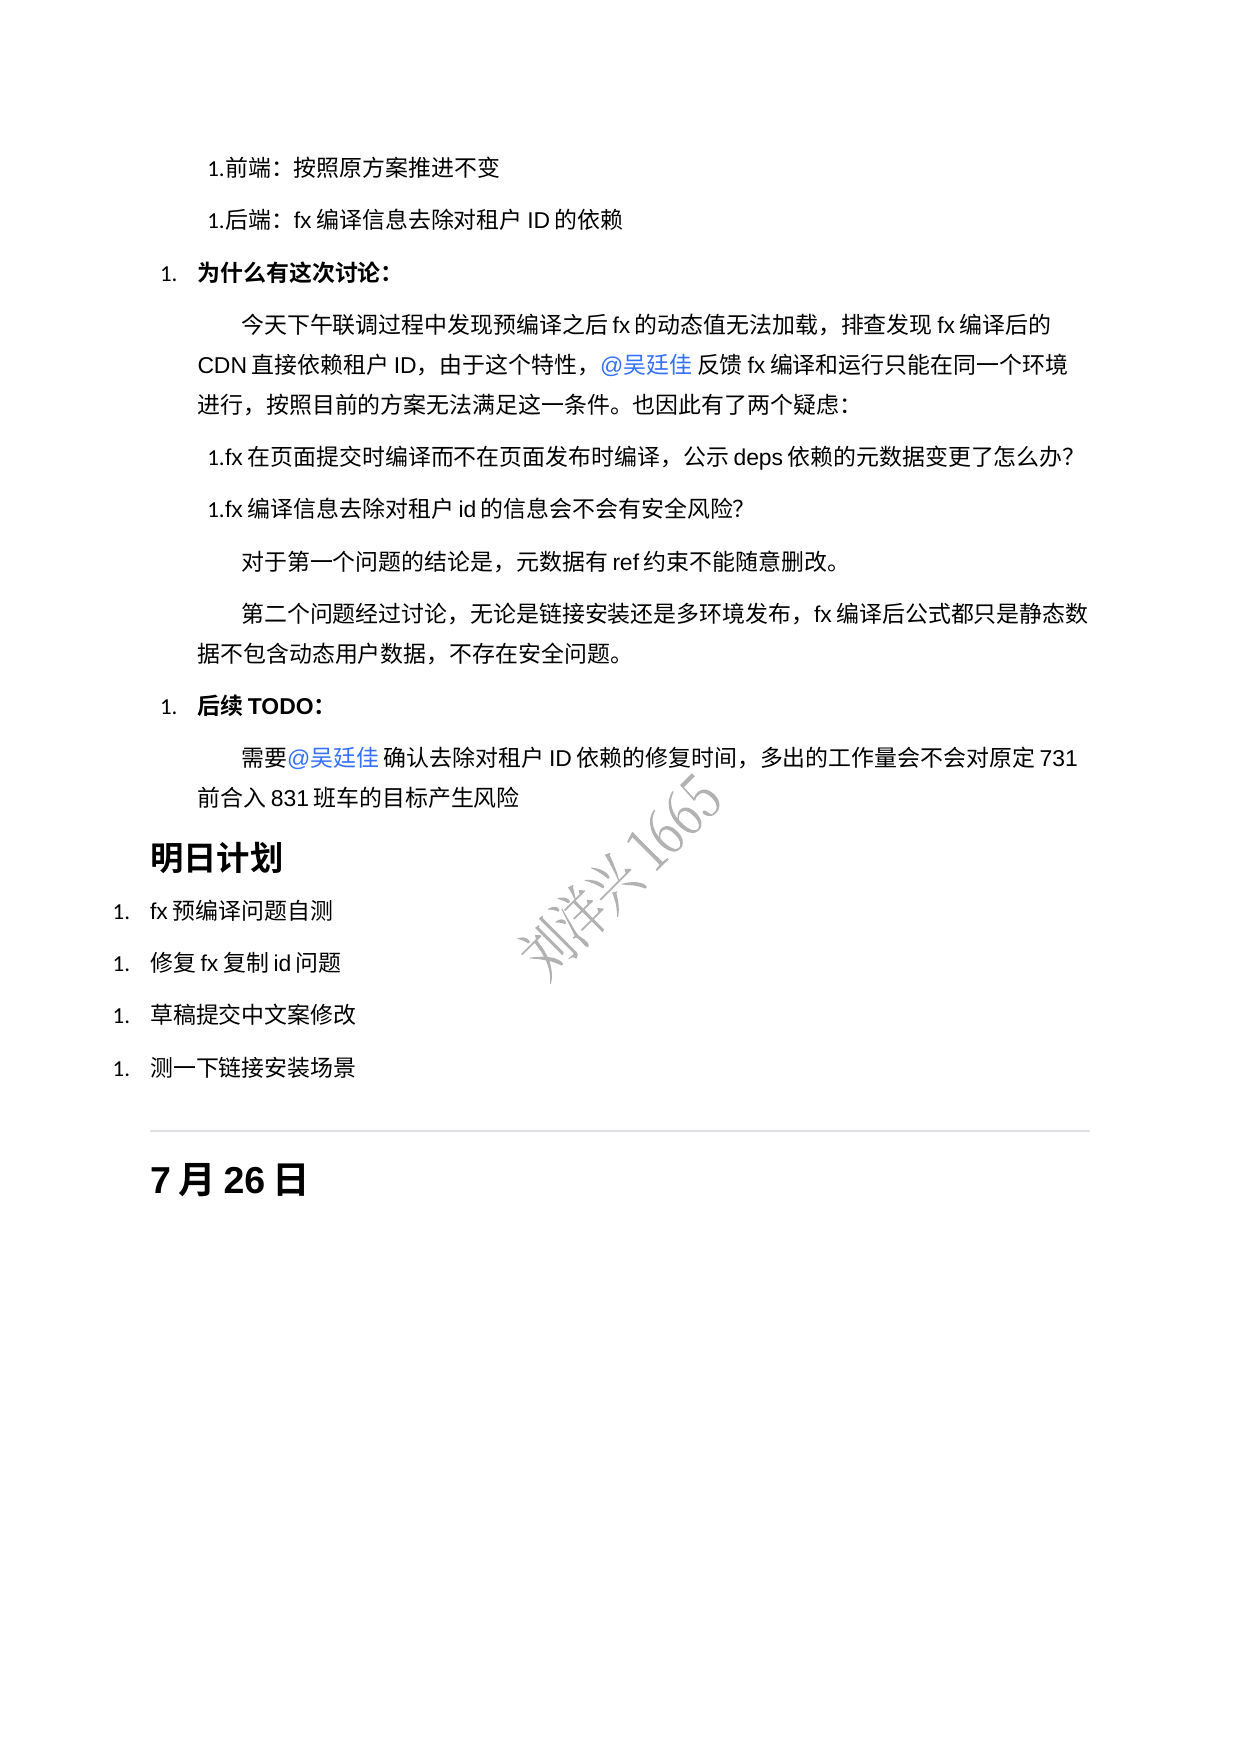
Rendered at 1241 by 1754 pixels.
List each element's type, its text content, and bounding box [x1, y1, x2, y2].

list 修复fx复制id问题 [112, 945, 1090, 978]
list fx预编译问题自测 [112, 893, 1090, 926]
list 测一下链接安装场景 [112, 1050, 1090, 1083]
text 需要@吴廷佳 确认去除对租户ID依赖的修复时间，多出的工作量会不会对原定731前合入831班车的目标产生风险 [197, 740, 1090, 813]
text 第二个问题经过讨论，无论是链接安装还是多环境发布，fx编译后公式都只是静态数据不包含动态用户数据，不存在安全问题。 [197, 596, 1090, 669]
text 对于第一个问题的结论是，元数据有ref约束不能随意删改。 [197, 543, 1090, 577]
list 草稿提交中文案修改 [112, 997, 1090, 1031]
list 后续TODO： [160, 688, 1090, 721]
list fx编译信息去除对租户id的信息会不会有安全风险？ [207, 491, 1090, 524]
text 今天下午联调过程中发现预编译之后fx的动态值无法加载，排查发现fx编译后的CDN直接依赖租户ID，由于这个特性，@吴廷佳 反馈fx编译和运行只能在同一个环境进行，按照目前的方案无法满足这一条件。也因此有了两个疑虑： [197, 307, 1090, 420]
list 后端：fx编译信息去除对租户ID的依赖 [207, 202, 1090, 236]
list 前端：按照原方案推进不变 [207, 150, 1090, 183]
list 为什么有这次讨论： [160, 254, 1090, 288]
list fx在页面提交时编译而不在页面发布时编译，公示deps依赖的元数据变更了怎么办？ [207, 439, 1090, 472]
